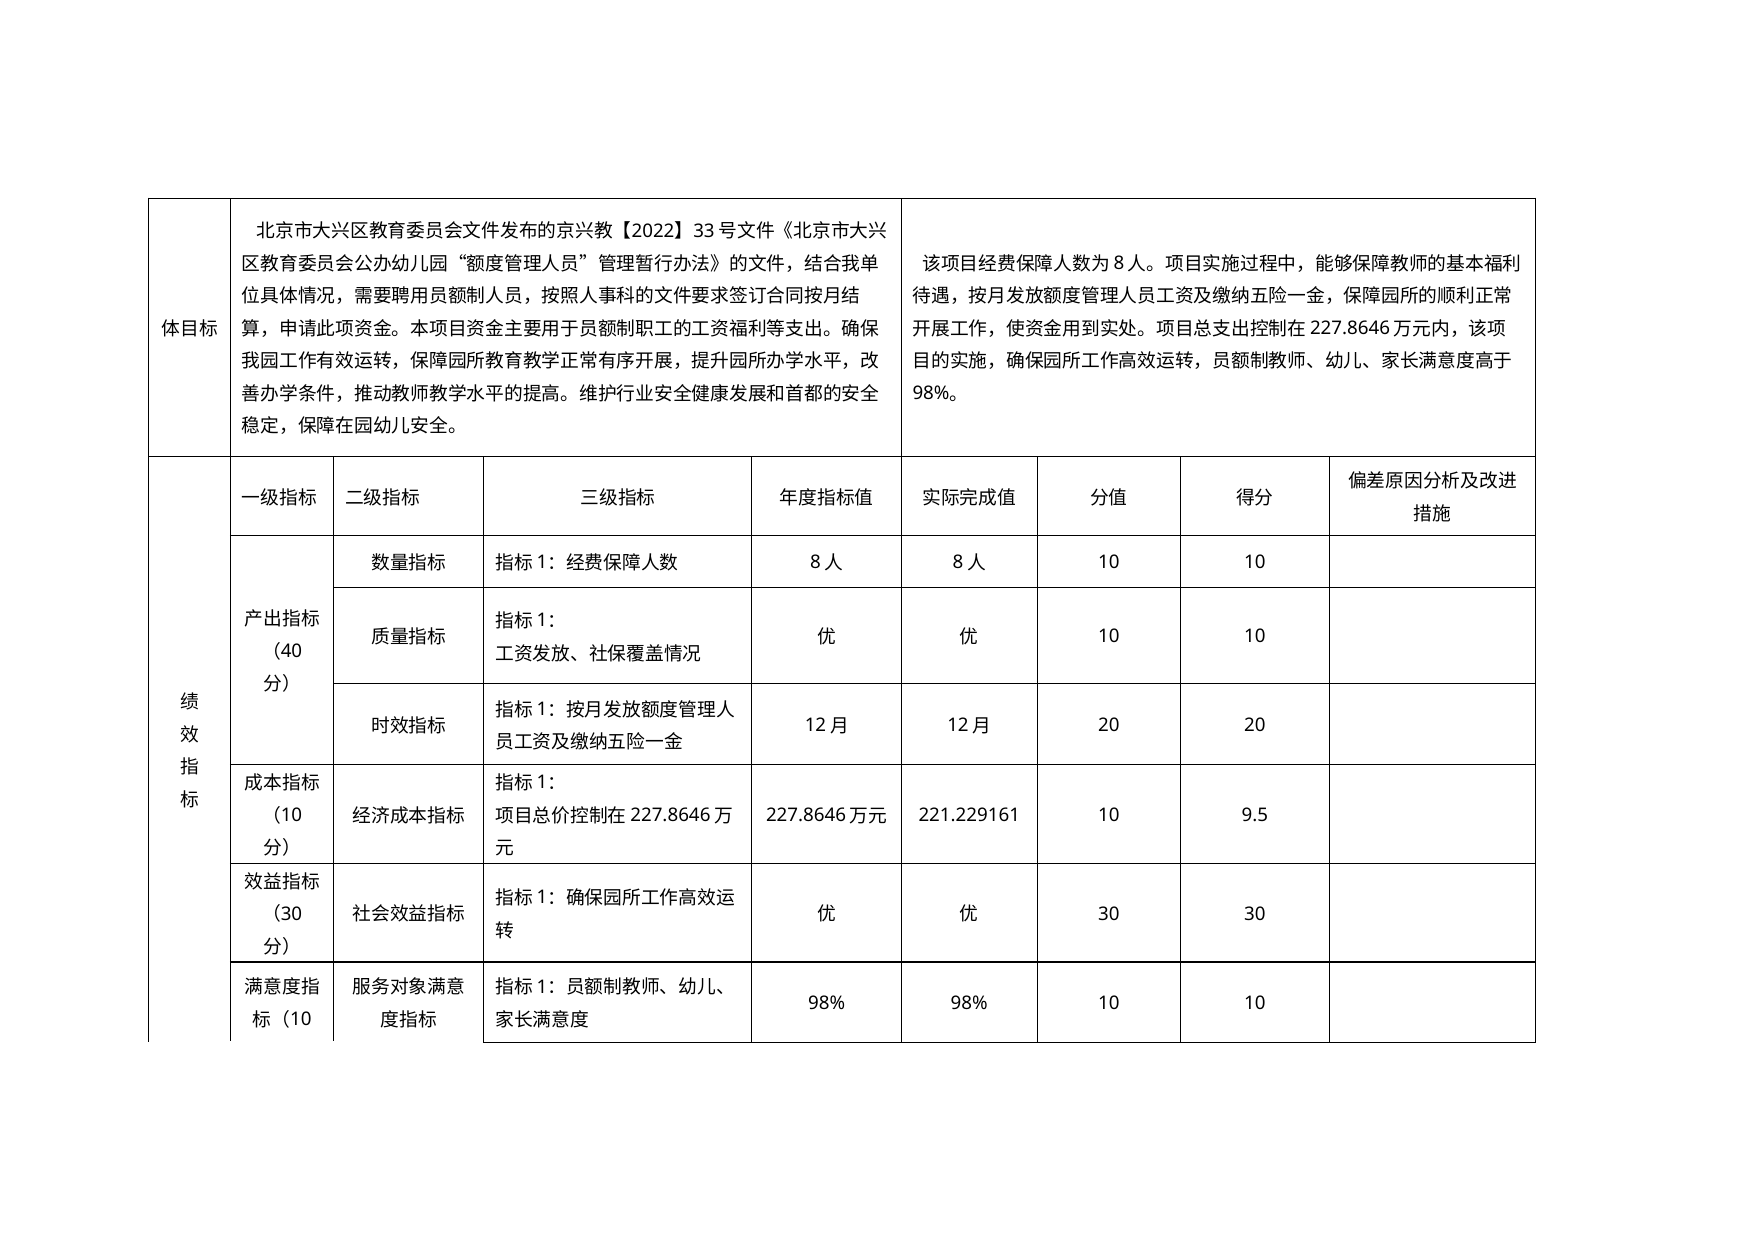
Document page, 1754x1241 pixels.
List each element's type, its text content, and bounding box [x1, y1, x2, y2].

table_cell [1330, 684, 1535, 764]
table_cell 成本指标（10分） [231, 765, 333, 863]
table_cell 年度指标值 [752, 457, 901, 535]
table_cell 10 [1038, 588, 1180, 683]
table_cell 偏差原因分析及改进措施 [1330, 457, 1535, 535]
table_cell 10 [1181, 536, 1329, 587]
table_cell 12月 [752, 684, 901, 764]
table_cell 221.229161 [902, 765, 1037, 863]
table_cell [1330, 963, 1535, 1042]
table_cell 20 [1181, 684, 1329, 764]
table_cell 8人 [752, 536, 901, 587]
table_cell [1330, 864, 1535, 961]
table_cell 服务对象满意度指标 [334, 963, 483, 1042]
table_cell 时效指标 [334, 684, 483, 764]
table_cell 指标1： 工资发放、社保覆盖情况 [484, 588, 751, 683]
table_cell 9.5 [1181, 765, 1329, 863]
table_cell 指标1：确保园所工作高效运转 [484, 864, 751, 961]
table_cell 10 [1038, 765, 1180, 863]
table_cell 20 [1038, 684, 1180, 764]
table_cell 三级指标 [484, 457, 751, 535]
table_cell 产出指标（40分） [231, 536, 333, 764]
table_cell 优 [902, 864, 1037, 961]
table_cell 10 [1181, 588, 1329, 683]
table_cell 98% [752, 963, 901, 1042]
table_cell 指标1：经费保障人数 [484, 536, 751, 587]
table_cell 30 [1038, 864, 1180, 961]
table_cell 满意度指标（10分） [230, 963, 333, 1042]
table_cell 10 [1038, 963, 1180, 1042]
table_cell [1330, 536, 1535, 587]
table_cell 质量指标 [334, 588, 483, 683]
table_cell 得分 [1181, 457, 1329, 535]
table_cell 分值 [1038, 457, 1180, 535]
table_cell 98% [902, 963, 1037, 1042]
table_cell 227.8646万元 [752, 765, 901, 863]
table_cell 指标1： 项目总价控制在227.8646万元 [484, 765, 751, 863]
table_cell [1330, 765, 1535, 863]
table_cell 优 [752, 588, 901, 683]
table_cell 绩 效 指 标 [149, 457, 230, 1042]
table_cell 30 [1181, 864, 1329, 961]
table_cell 12月 [902, 684, 1037, 764]
table_cell 该项目经费保障人数为8人。项目实施过程中，能够保障教师的基本福利待遇，按月发放额度管理人员工资及缴纳五险一金，保障园所的顺利正常开展工作，使资金用到实处。项目总支出控制在227.8646万元内，该项目的实施，确保园所工作高效运转，员额制教师、幼儿、家长满意度高于98%。 [902, 199, 1535, 456]
table_cell 10 [1181, 963, 1329, 1042]
table_cell 社会效益指标 [334, 864, 483, 961]
table_cell 二级指标 [334, 457, 483, 535]
table_cell 年度总体目标 [149, 199, 230, 456]
table_cell 优 [752, 864, 901, 961]
table_cell 北京市大兴区教育委员会文件发布的京兴教【2022】33号文件《北京市大兴区教育委员会公办幼儿园“额度管理人员”管理暂行办法》的文件，结合我单位具体情况，需要聘用员额制人员，按照人事科的文件要求签订合同按月结算，申请此项资金。本项目资金主要用于员额制职工的工资福利等支出。确保我园工作有效运转，保障园所教育教学正常有序开展，提升园所办学水平，改善办学条件，推动教师教学水平的提高。维护行业安全健康发展和首都的安全稳定，保障在园幼儿安全。 [231, 199, 901, 456]
table_cell 一级指标 [231, 457, 333, 535]
table_cell 8人 [902, 536, 1037, 587]
table_cell 效益指标（30分） [231, 864, 333, 961]
table_cell 指标1：员额制教师、幼儿、家长满意度 [484, 963, 751, 1042]
table_cell 指标1：按月发放额度管理人员工资及缴纳五险一金 [484, 684, 751, 764]
table_cell [1330, 588, 1535, 683]
table_cell 经济成本指标 [334, 765, 483, 863]
table_cell 10 [1038, 536, 1180, 587]
table_cell 实际完成值 [902, 457, 1037, 535]
table_cell 优 [902, 588, 1037, 683]
table_cell 数量指标 [334, 536, 483, 587]
